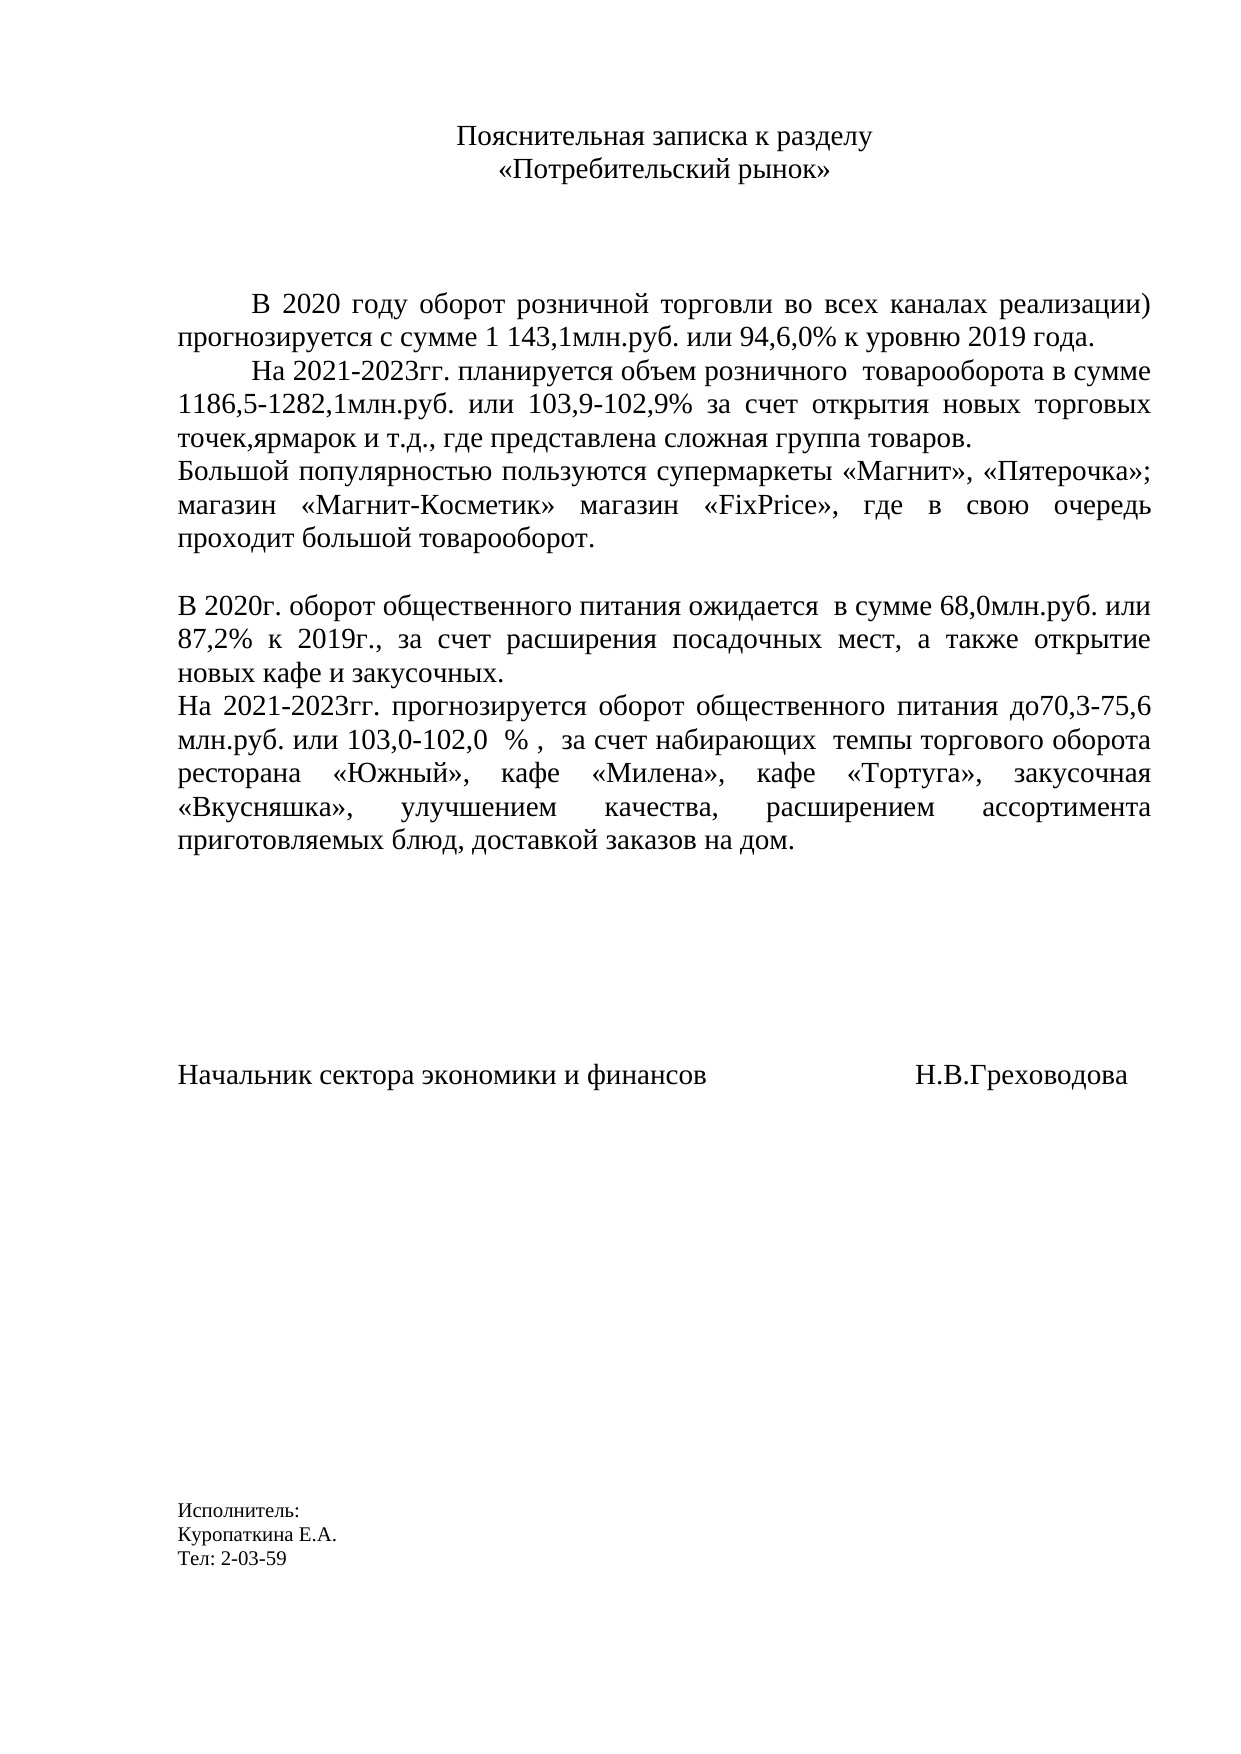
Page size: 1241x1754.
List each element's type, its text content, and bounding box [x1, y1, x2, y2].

text Исполнитель: [177, 1498, 1152, 1522]
text Большой популярностью пользуются супермаркеты «Магнит», «Пятерочка»; магазин «Магнит-Косметик» магазин «FixPrice», где в свою очередь проходит большой товарооборот. [177, 453, 1152, 554]
text На 2021-2023гг. планируется объем розничного товарооборота в сумме 1186,5-1282,1млн.руб. или 103,9-102,9% за счет открытия новых торговых точек,ярмарок и т.д., где представлена сложная группа товаров. [177, 353, 1152, 453]
text Куропаткина Е.А. [177, 1522, 1152, 1546]
text Пояснительная записка к разделу [177, 118, 1152, 152]
text На 2021-2023гг. прогнозируется оборот общественного питания до70,3-75,6 млн.руб. или 103,0-102,0 % , за счет набирающих темпы торгового оборота ресторана «Южный», кафе «Милена», кафе «Тортуга», закусочная «Вкусняшка», улучшением качества, расширением ассортимента приготовляемых блюд, доставкой заказов на дом. [177, 688, 1152, 856]
text «Потребительский рынок» [177, 152, 1152, 185]
text Тел: 2-03-59 [177, 1546, 1152, 1570]
text Начальник сектора экономики и финансов Н.В.Греховодова [177, 1057, 1152, 1091]
text В 2020г. оборот общественного питания ожидается в сумме 68,0млн.руб. или 87,2% к 2019г., за счет расширения посадочных мест, а также открытие новых кафе и закусочных. [177, 588, 1152, 688]
text В 2020 году оборот розничной торговли во всех каналах реализации) прогнозируется с сумме 1 143,1млн.руб. или 94,6,0% к уровню 2019 года. [177, 286, 1152, 353]
